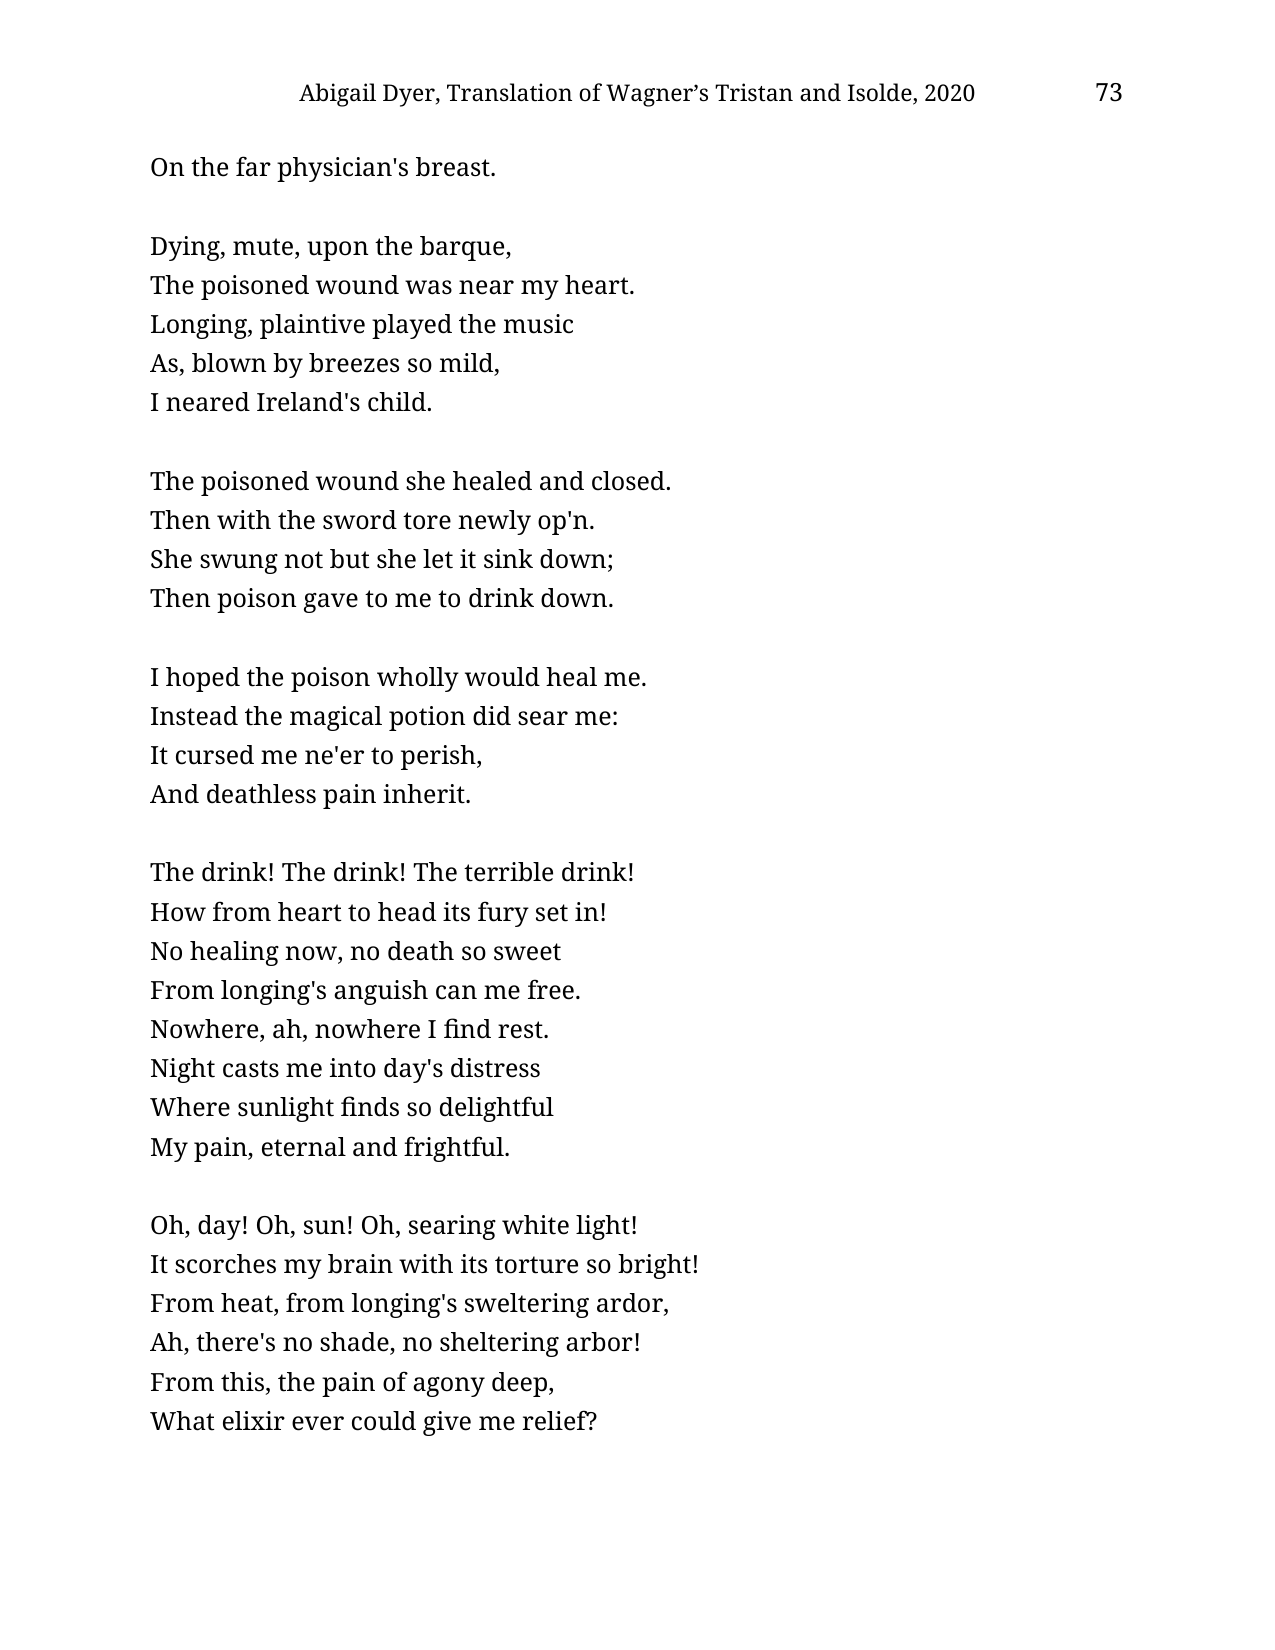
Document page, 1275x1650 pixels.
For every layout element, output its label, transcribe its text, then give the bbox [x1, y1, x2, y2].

text The poisoned wound was near my heart. [150, 267, 1125, 302]
text Ah, there's no shade, no sheltering arbor! [150, 1325, 1125, 1359]
text I hoped the poison wholly would heal me. [150, 659, 1125, 693]
text Instead the magical potion did sear me: [150, 698, 1125, 732]
text How from heart to head its fury set in! [150, 894, 1125, 928]
text What elixir ever could give me relief? [150, 1403, 1125, 1437]
text Night casts me into day's distress [150, 1051, 1125, 1085]
text No healing now, no death so sweet [150, 933, 1125, 967]
text My pain, eternal and frightful. [150, 1129, 1125, 1163]
text The poisoned wound she healed and closed. [150, 463, 1125, 497]
text Where sunlight finds so delightful [150, 1090, 1125, 1124]
text Then with the sword tore newly op'n. [150, 502, 1125, 537]
text It cursed me ne'er to perish, [150, 737, 1125, 772]
text She swung not but she let it sink down; [150, 542, 1125, 576]
text The drink! The drink! The terrible drink! [150, 855, 1125, 889]
text It scorches my brain with its torture so bright! [150, 1247, 1125, 1281]
text I neared Ireland's child. [150, 385, 1125, 419]
text Longing, plaintive played the music [150, 307, 1125, 341]
text And deathless pain inherit. [150, 777, 1125, 811]
text From longing's anguish can me free. [150, 972, 1125, 1007]
text From heat, from longing's sweltering ardor, [150, 1286, 1125, 1320]
text From this, the pain of agony deep, [150, 1364, 1125, 1398]
text Then poison gave to me to drink down. [150, 581, 1125, 615]
text Dying, mute, upon the barque, [150, 228, 1125, 262]
text Nowhere, ah, nowhere I find rest. [150, 1012, 1125, 1046]
text On the far physician's breast. [150, 150, 1125, 184]
text As, blown by breezes so mild, [150, 346, 1125, 380]
text Oh, day! Oh, sun! Oh, searing white light! [150, 1207, 1125, 1242]
